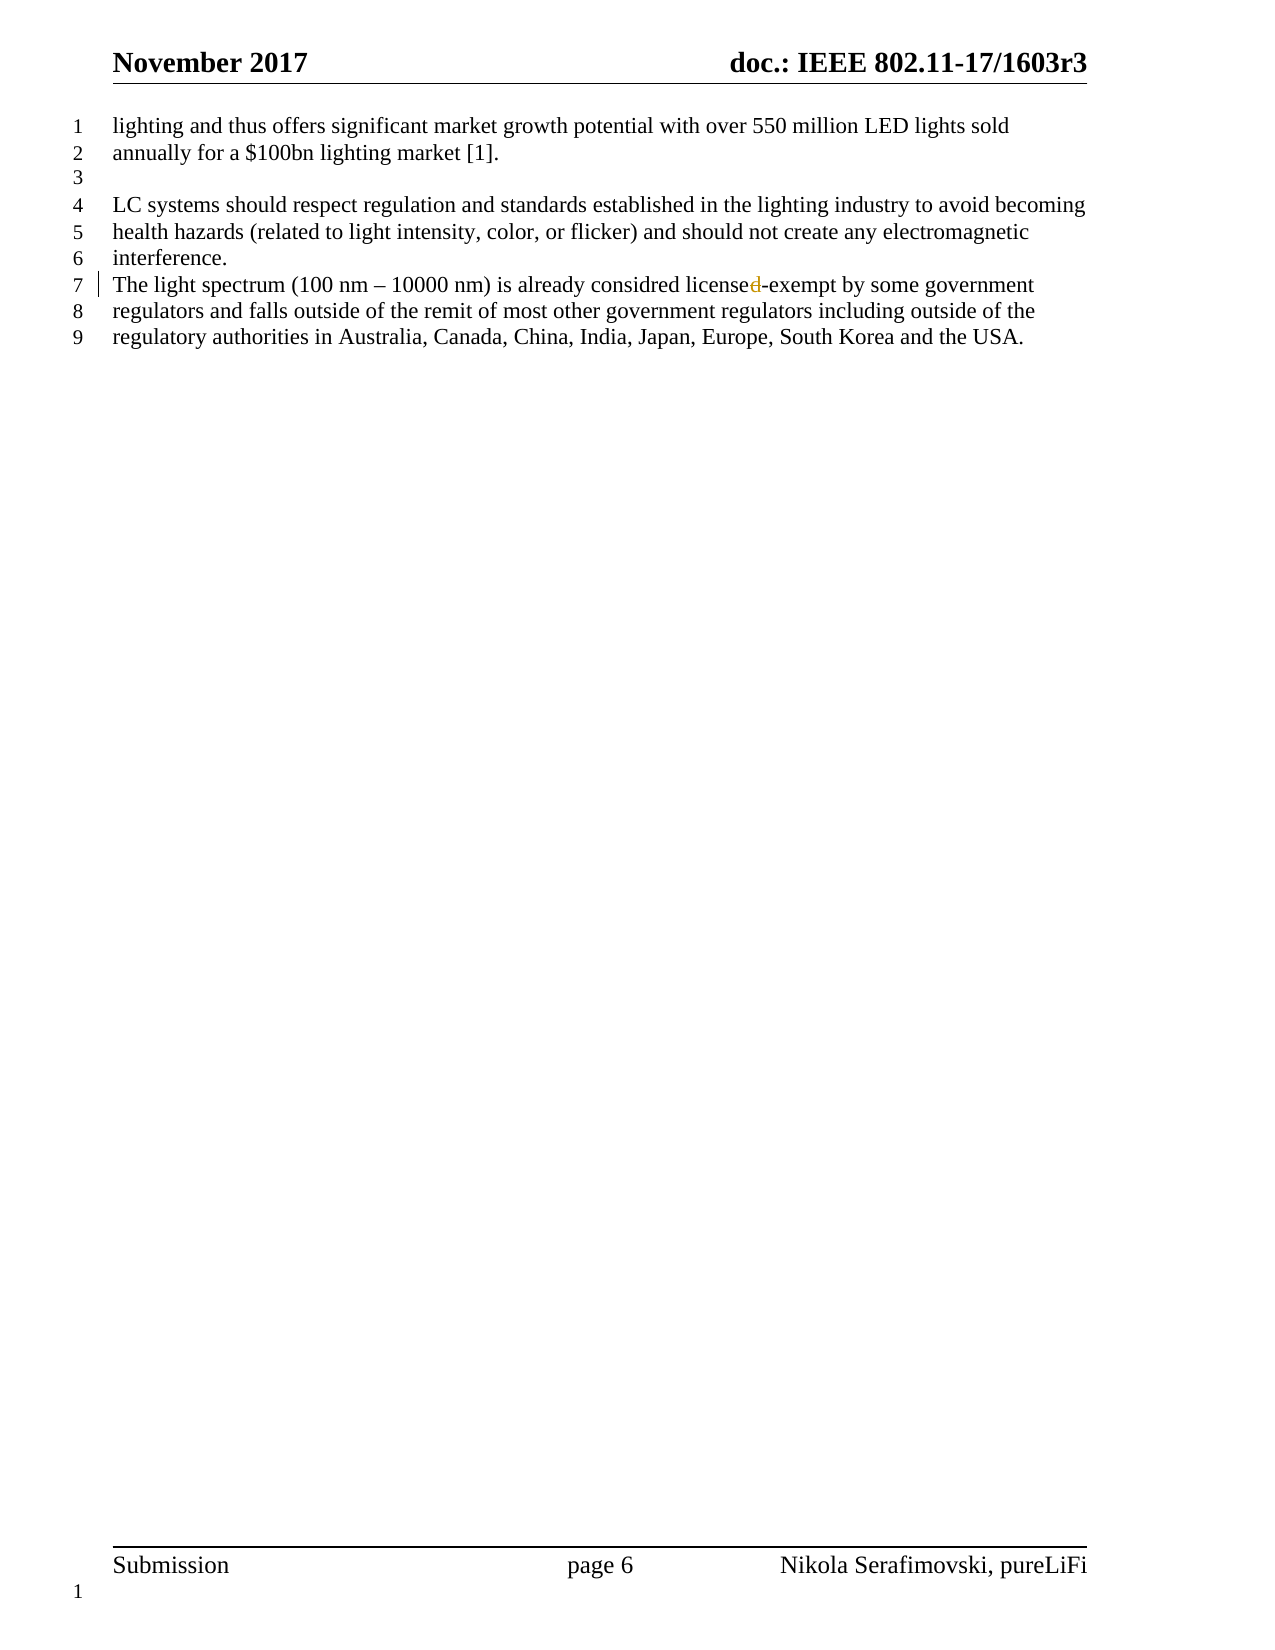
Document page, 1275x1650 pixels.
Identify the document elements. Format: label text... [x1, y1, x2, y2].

text LC systems should respect regulation and standards established in the lighting industry to avoid becoming health hazards (related to light intensity, color, or flicker) and should not create any electromagnetic interference. [112, 192, 1087, 271]
text The light spectrum (100 nm – 10000 nm) is already considred license-exempt by some government regulators and falls outside of the remit of most other government regulators including outside of the regulatory authorities in Australia, Canada, China, India, Japan, Europe, South Korea and the USA. [112, 271, 1087, 350]
